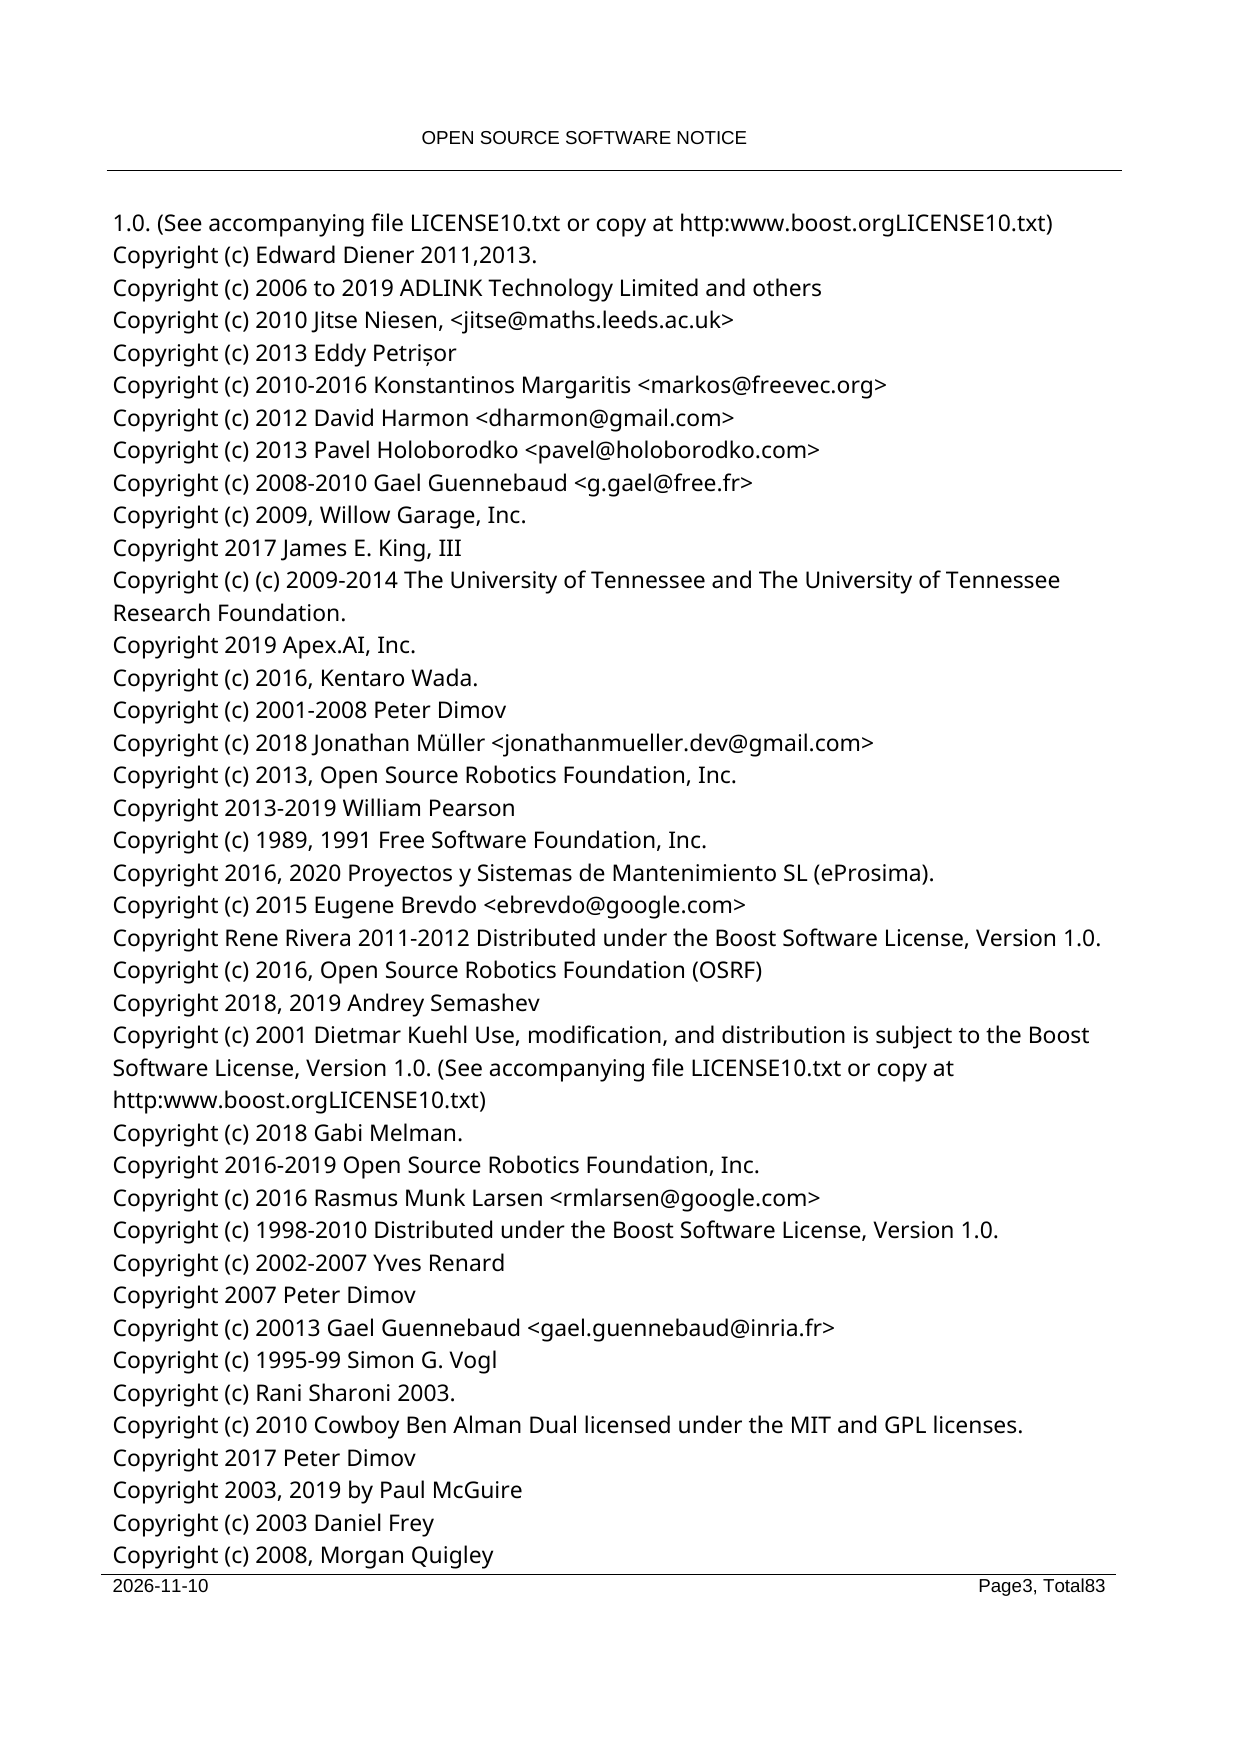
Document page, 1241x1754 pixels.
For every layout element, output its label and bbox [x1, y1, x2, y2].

text [112, 206, 1128, 1571]
